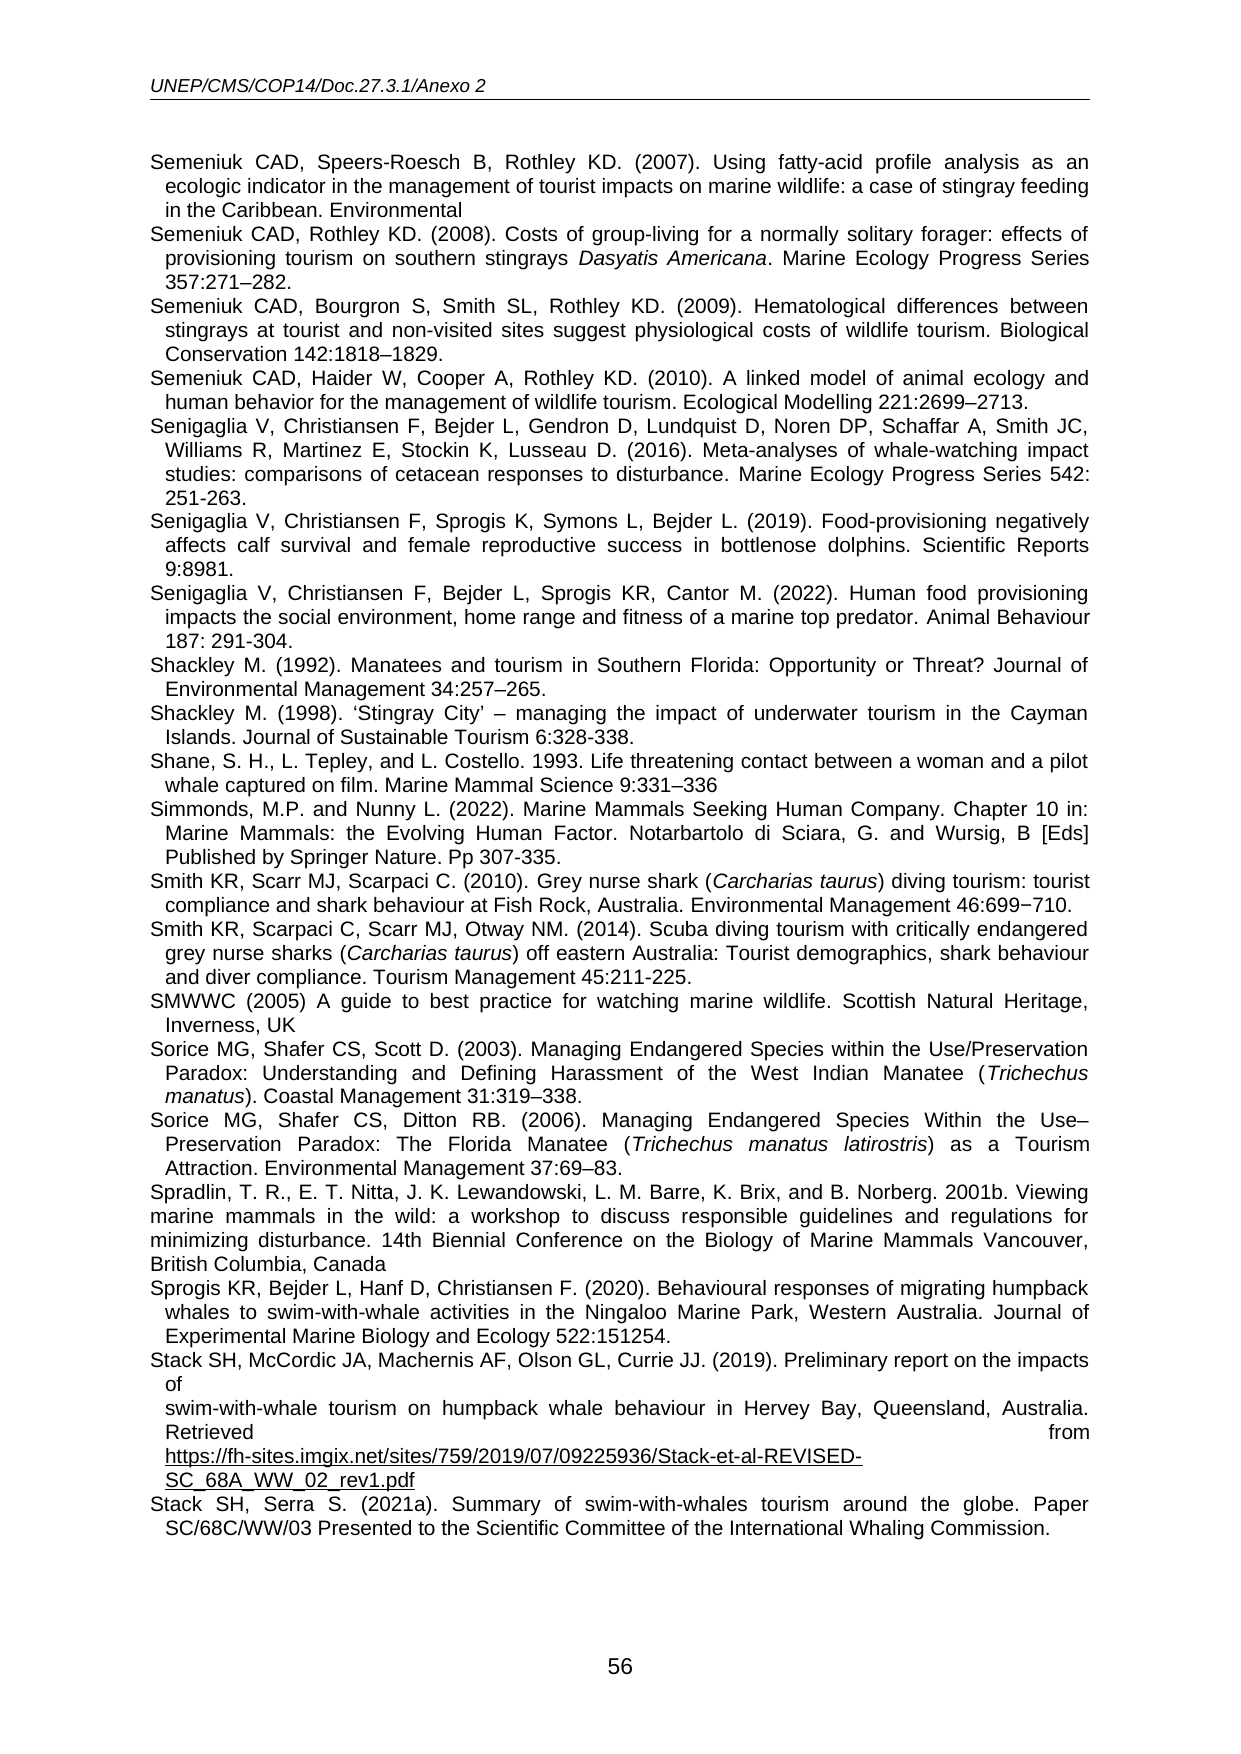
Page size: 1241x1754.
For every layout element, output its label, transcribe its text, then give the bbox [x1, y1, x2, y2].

text Shackley M. (1998). ‘Stingray City’ – managing the impact of underwater tourism in the Cayman Islands. Journal of Sustainable Tourism 6:328-338. [150, 701, 1090, 749]
text Spradlin, T. R., E. T. Nitta, J. K. Lewandowski, L. M. Barre, K. Brix, and B. Norberg. 2001b. Viewing marine mammals in the wild: a workshop to discuss responsible guidelines and regulations for minimizing disturbance. 14th Biennial Conference on the Biology of Marine Mammals Vancouver, British Columbia, Canada [150, 1180, 1090, 1276]
text Smith KR, Scarpaci C, Scarr MJ, Otway NM. (2014). Scuba diving tourism with critically endangered grey nurse sharks (Carcharias taurus) off eastern Australia: Tourist demographics, shark behaviour and diver compliance. Tourism Management 45:211-225. [150, 917, 1090, 988]
text Simmonds, M.P. and Nunny L. (2022). Marine Mammals Seeking Human Company. Chapter 10 in: Marine Mammals: the Evolving Human Factor. Notarbartolo di Sciara, G. and Wursig, B [Eds] Published by Springer Nature. Pp 307-335. [150, 797, 1090, 869]
text Shackley M. (1992). Manatees and tourism in Southern Florida: Opportunity or Threat? Journal of Environmental Management 34:257–265. [150, 653, 1090, 701]
text Semeniuk CAD, Haider W, Cooper A, Rothley KD. (2010). A linked model of animal ecology and human behavior for the management of wildlife tourism. Ecological Modelling 221:2699–2713. [150, 366, 1090, 413]
text Semeniuk CAD, Bourgron S, Smith SL, Rothley KD. (2009). Hematological differences between stingrays at tourist and non-visited sites suggest physiological costs of wildlife tourism. Biological Conservation 142:1818–1829. [150, 294, 1090, 366]
text Senigaglia V, Christiansen F, Sprogis K, Symons L, Bejder L. (2019). Food-provisioning negatively affects calf survival and female reproductive success in bottlenose dolphins. Scientific Reports 9:8981. [150, 509, 1090, 581]
text Smith KR, Scarr MJ, Scarpaci C. (2010). Grey nurse shark (Carcharias taurus) diving tourism: tourist compliance and shark behaviour at Fish Rock, Australia. Environmental Management 46:699−710. [150, 869, 1090, 917]
text Senigaglia V, Christiansen F, Bejder L, Gendron D, Lundquist D, Noren DP, Schaffar A, Smith JC, Williams R, Martinez E, Stockin K, Lusseau D. (2016). Meta-analyses of whale-watching impact studies: comparisons of cetacean responses to disturbance. Marine Ecology Progress Series 542: 251-263. [150, 413, 1090, 509]
text Sorice MG, Shafer CS, Scott D. (2003). Managing Endangered Species within the Use/Preservation Paradox: Understanding and Defining Harassment of the West Indian Manatee (Trichechus manatus). Coastal Management 31:319–338. [150, 1036, 1090, 1108]
text Semeniuk CAD, Rothley KD. (2008). Costs of group-living for a normally solitary forager: effects of provisioning tourism on southern stingrays Dasyatis Americana. Marine Ecology Progress Series 357:271–282. [150, 222, 1090, 294]
text Senigaglia V, Christiansen F, Bejder L, Sprogis KR, Cantor M. (2022). Human food provisioning impacts the social environment, home range and fitness of a marine top predator. Animal Behaviour 187: 291-304. [150, 581, 1090, 653]
text SMWWC (2005) A guide to best practice for watching marine wildlife. Scottish Natural Heritage, Inverness, UK [150, 988, 1090, 1036]
text Shane, S. H., L. Tepley, and L. Costello. 1993. Life threatening contact between a woman and a pilot whale captured on film. Marine Mammal Science 9:331–336 [150, 749, 1090, 797]
text Semeniuk CAD, Speers-Roesch B, Rothley KD. (2007). Using fatty-acid profile analysis as an ecologic indicator in the management of tourist impacts on marine wildlife: a case of stingray feeding in the Caribbean. Environmental [150, 150, 1090, 222]
text Stack SH, Serra S. (2021a). Summary of swim-with-whales tourism around the globe. Paper SC/68C/WW/03 Presented to the Scientific Committee of the International Whaling Commission. [150, 1492, 1090, 1539]
text Sorice MG, Shafer CS, Ditton RB. (2006). Managing Endangered Species Within the Use–Preservation Paradox: The Florida Manatee (Trichechus manatus latirostris) as a Tourism Attraction. Environmental Management 37:69–83. [150, 1108, 1090, 1180]
text Sprogis KR, Bejder L, Hanf D, Christiansen F. (2020). Behavioural responses of migrating humpback whales to swim-with-whale activities in the Ningaloo Marine Park, Western Australia. Journal of Experimental Marine Biology and Ecology 522:151254. [150, 1276, 1090, 1348]
text Stack SH, McCordic JA, Machernis AF, Olson GL, Currie JJ. (2019). Preliminary report on the impacts of swim-with-whale tourism on humpback whale behaviour in Hervey Bay, Queensland, Australia. Retrieved from https://fh-sites.imgix.net/sites/759/2019/07/09225936/Stack-et-al-REVISED-SC_68A_WW_02_rev1.pdf [150, 1348, 1090, 1492]
